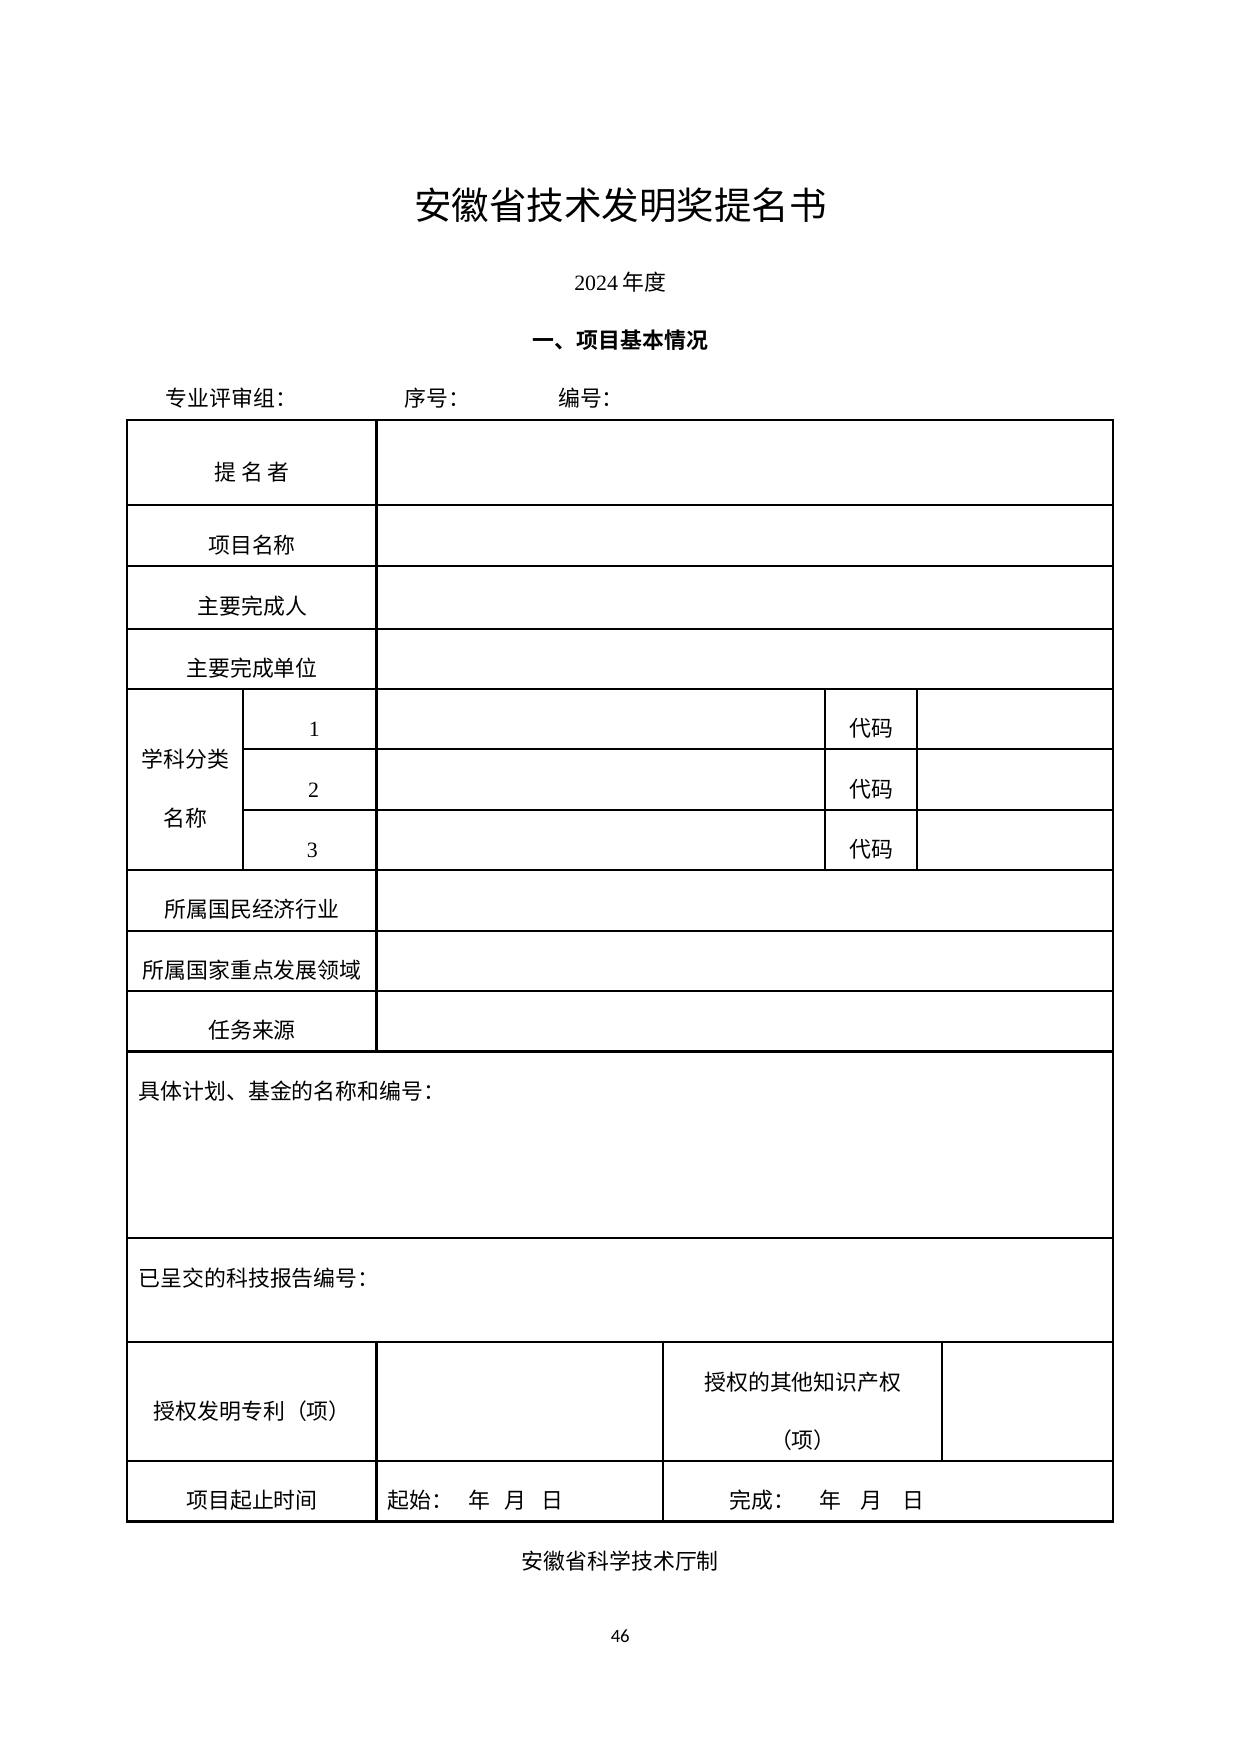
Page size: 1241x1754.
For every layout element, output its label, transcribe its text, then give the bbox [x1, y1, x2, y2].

table_cell [378, 992, 1112, 1050]
table_cell [378, 567, 1112, 627]
table_cell [378, 1343, 662, 1460]
table_cell 完成： 年 月 日 [664, 1462, 1112, 1520]
table_cell [378, 506, 1112, 565]
table_cell 2 [244, 750, 375, 809]
table_cell 所属国家重点发展领域 [128, 932, 375, 990]
table_cell 起始： 年 月 日 [378, 1462, 662, 1520]
table_cell [378, 630, 1112, 688]
table_cell 所属国民经济行业 [128, 871, 375, 929]
table_cell 学科分类名称 [128, 690, 242, 869]
table_cell [918, 811, 1112, 869]
table_cell 授权发明专利（项） [128, 1343, 375, 1460]
table_header [378, 421, 1112, 504]
table_cell 任务来源 [128, 992, 375, 1050]
subtitle 安徽省技术发明奖提名书 [165, 173, 1075, 231]
text 一、项目基本情况 [165, 302, 1075, 360]
table_cell [918, 690, 1112, 748]
table_cell [378, 811, 824, 869]
table_cell 已呈交的科技报告编号： [128, 1239, 1112, 1341]
table_cell [378, 871, 1112, 929]
table_cell 主要完成人 [128, 567, 375, 627]
table_cell 授权的其他知识产权（项） [664, 1343, 941, 1460]
table_cell [378, 690, 824, 748]
text 安徽省科学技术厅制 [165, 1523, 1075, 1581]
table_cell 代码 [826, 811, 916, 869]
table_cell 项目名称 [128, 506, 375, 565]
table_cell 代码 [826, 690, 916, 748]
table_cell [918, 750, 1112, 809]
table_cell [378, 750, 824, 809]
table_cell 1 [244, 690, 375, 748]
table_cell 项目起止时间 [128, 1462, 375, 1520]
table_cell 主要完成单位 [128, 630, 375, 688]
table_cell 具体计划、基金的名称和编号： [128, 1053, 1112, 1237]
table_header 提 名 者 [128, 421, 375, 504]
table_cell 3 [244, 811, 375, 869]
text 专业评审组： 序号： 编号： [165, 360, 1075, 418]
table_cell [378, 932, 1112, 990]
text 2024年度 [165, 243, 1075, 302]
table_cell [943, 1343, 1112, 1460]
table_cell 代码 [826, 750, 916, 809]
